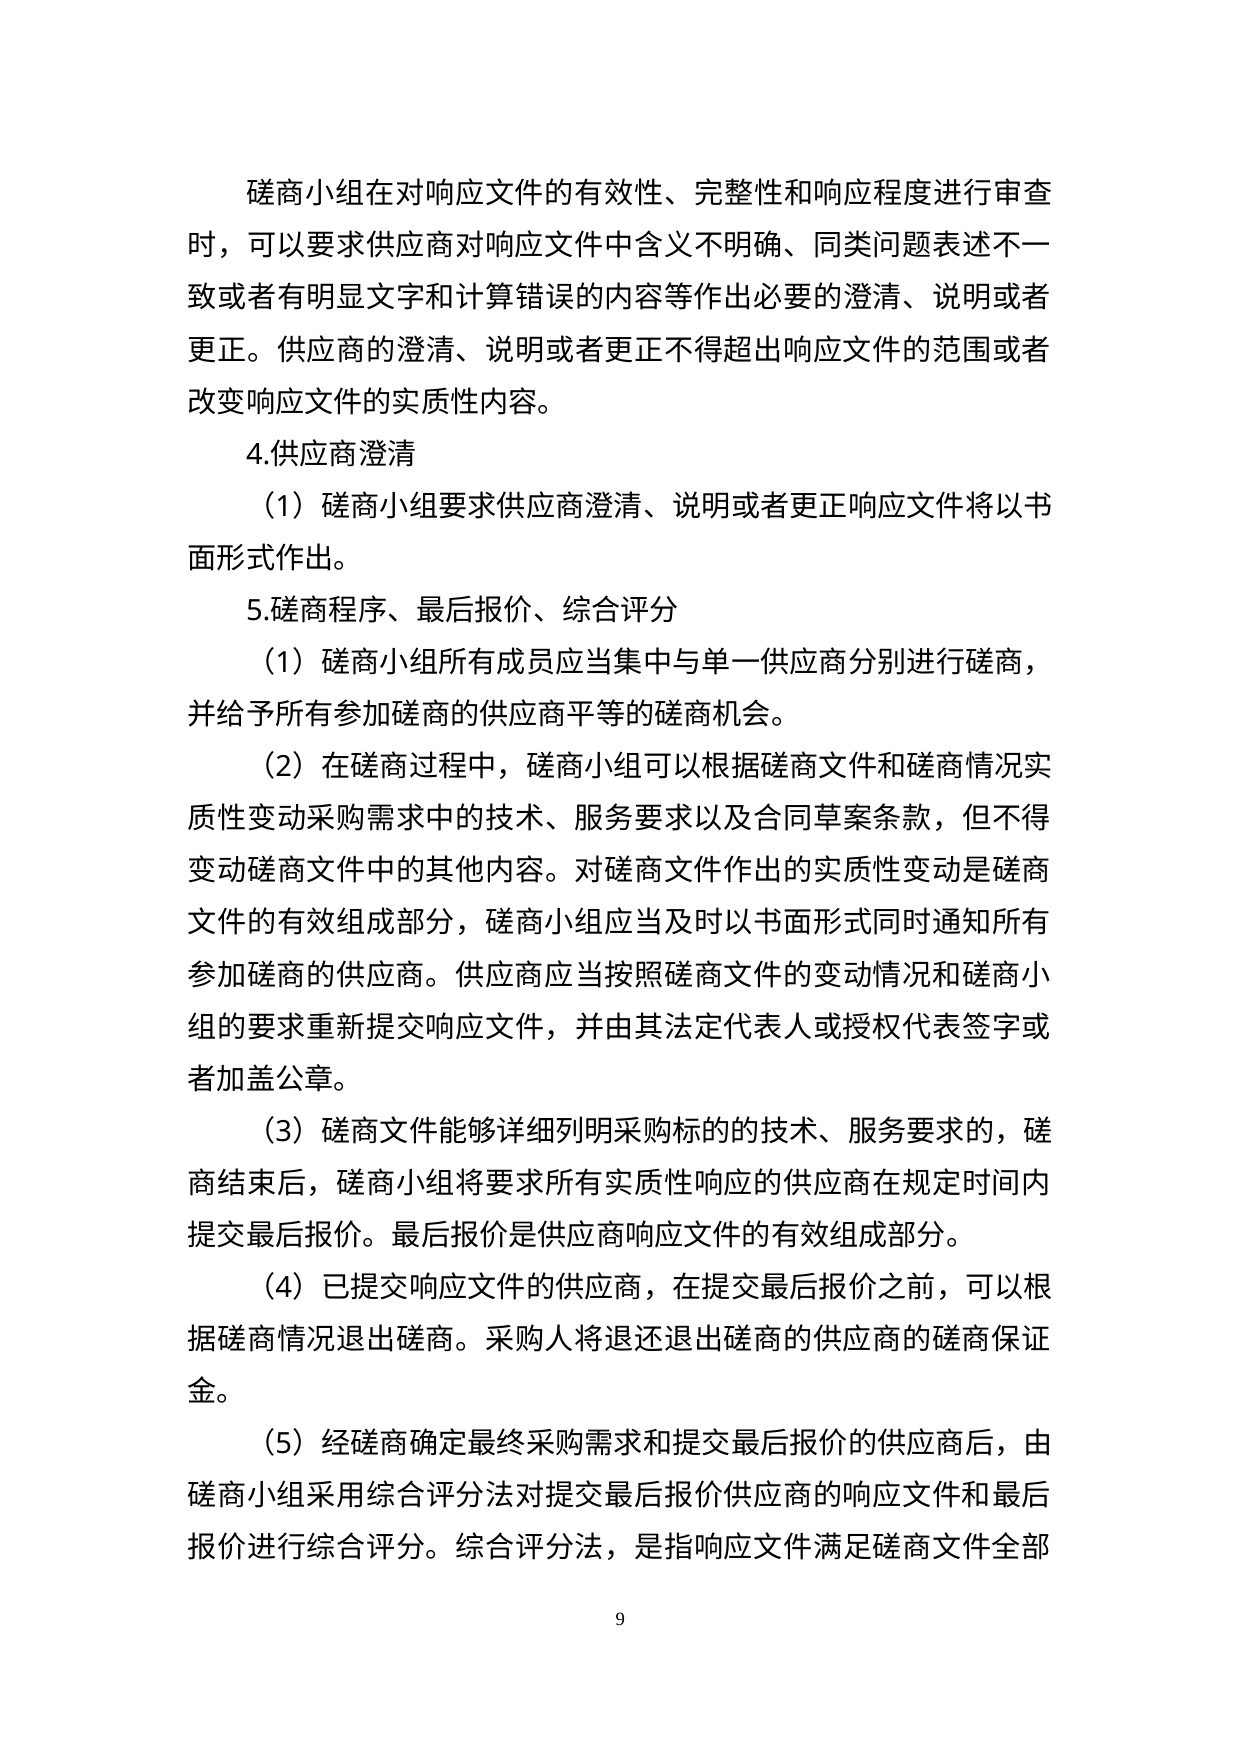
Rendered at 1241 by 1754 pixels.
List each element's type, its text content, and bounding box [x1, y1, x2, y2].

text 4.供应商澄清 [187, 422, 1053, 474]
text （4）已提交响应文件的供应商，在提交最后报价之前，可以根据磋商情况退出磋商。采购人将退还退出磋商的供应商的磋商保证金。 [187, 1256, 1053, 1412]
text （1）磋商小组要求供应商澄清、说明或者更正响应文件将以书面形式作出。 [187, 474, 1053, 579]
text 5.磋商程序、最后报价、综合评分 [187, 579, 1053, 631]
text 磋商小组在对响应文件的有效性、完整性和响应程度进行审查时，可以要求供应商对响应文件中含义不明确、同类问题表述不一致或者有明显文字和计算错误的内容等作出必要的澄清、说明或者更正。供应商的澄清、说明或者更正不得超出响应文件的范围或者改变响应文件的实质性内容。 [187, 162, 1053, 422]
text （1）磋商小组所有成员应当集中与单一供应商分别进行磋商，并给予所有参加磋商的供应商平等的磋商机会。 [187, 631, 1053, 735]
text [187, 1412, 1053, 1568]
text （3）磋商文件能够详细列明采购标的的技术、服务要求的，磋商结束后，磋商小组将要求所有实质性响应的供应商在规定时间内提交最后报价。最后报价是供应商响应文件的有效组成部分。 [187, 1099, 1053, 1256]
text （2）在磋商过程中，磋商小组可以根据磋商文件和磋商情况实质性变动采购需求中的技术、服务要求以及合同草案条款，但不得变动磋商文件中的其他内容。对磋商文件作出的实质性变动是磋商文件的有效组成部分，磋商小组应当及时以书面形式同时通知所有参加磋商的供应商。供应商应当按照磋商文件的变动情况和磋商小组的要求重新提交响应文件，并由其法定代表人或授权代表签字或者加盖公章。 [187, 735, 1053, 1099]
